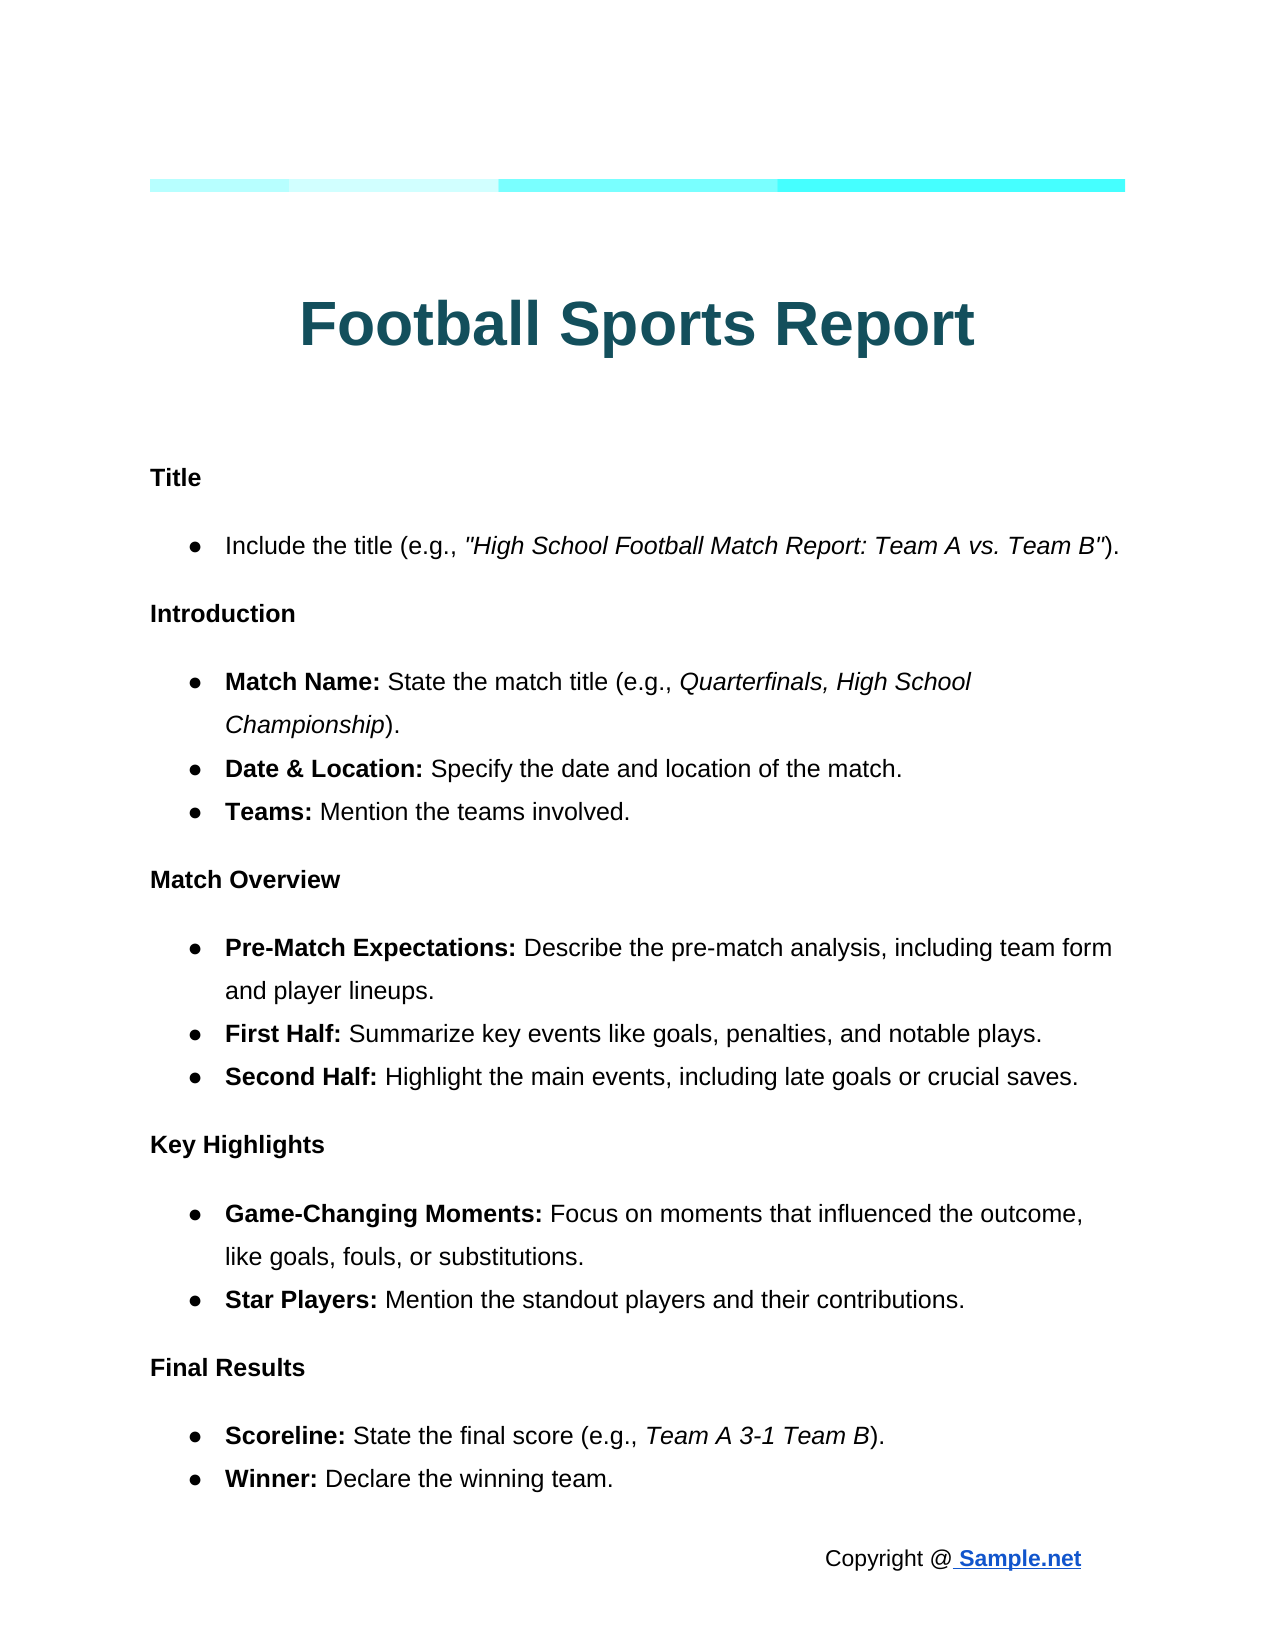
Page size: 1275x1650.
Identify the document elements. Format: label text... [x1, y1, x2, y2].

list Winner: Declare the winning team. [187, 1464, 1125, 1493]
picture [150, 179, 1125, 192]
subtitle Match Overview [150, 865, 1125, 893]
list First Half: Summarize key events like goals, penalties, and notable plays. [187, 1019, 1125, 1048]
subtitle Introduction [150, 599, 1125, 628]
list Pre-Match Expectations: Describe the pre-match analysis, including team form and player lineups. [187, 933, 1125, 1005]
list Star Players: Mention the standout players and their contributions. [187, 1285, 1125, 1313]
subtitle Football Sports Report [150, 192, 1125, 359]
list Date & Location: Specify the date and location of the match. [187, 753, 1125, 782]
subtitle Key Highlights [150, 1130, 1125, 1159]
list Match Name: State the match title (e.g., Quarterfinals, High School Championship). [187, 667, 1125, 739]
subtitle Final Results [150, 1353, 1125, 1382]
list Include the title (e.g., "High School Football Match Report: Team A vs. Team B"). [187, 531, 1125, 560]
list Scoreline: State the final score (e.g., Team A 3-1 Team B). [187, 1421, 1125, 1450]
list Second Half: Highlight the main events, including late goals or crucial saves. [187, 1062, 1125, 1091]
subtitle Title [150, 420, 1125, 492]
list Teams: Mention the teams involved. [187, 797, 1125, 825]
list Game-Changing Moments: Focus on moments that influenced the outcome, like goals, fouls, or substitutions. [187, 1198, 1125, 1270]
